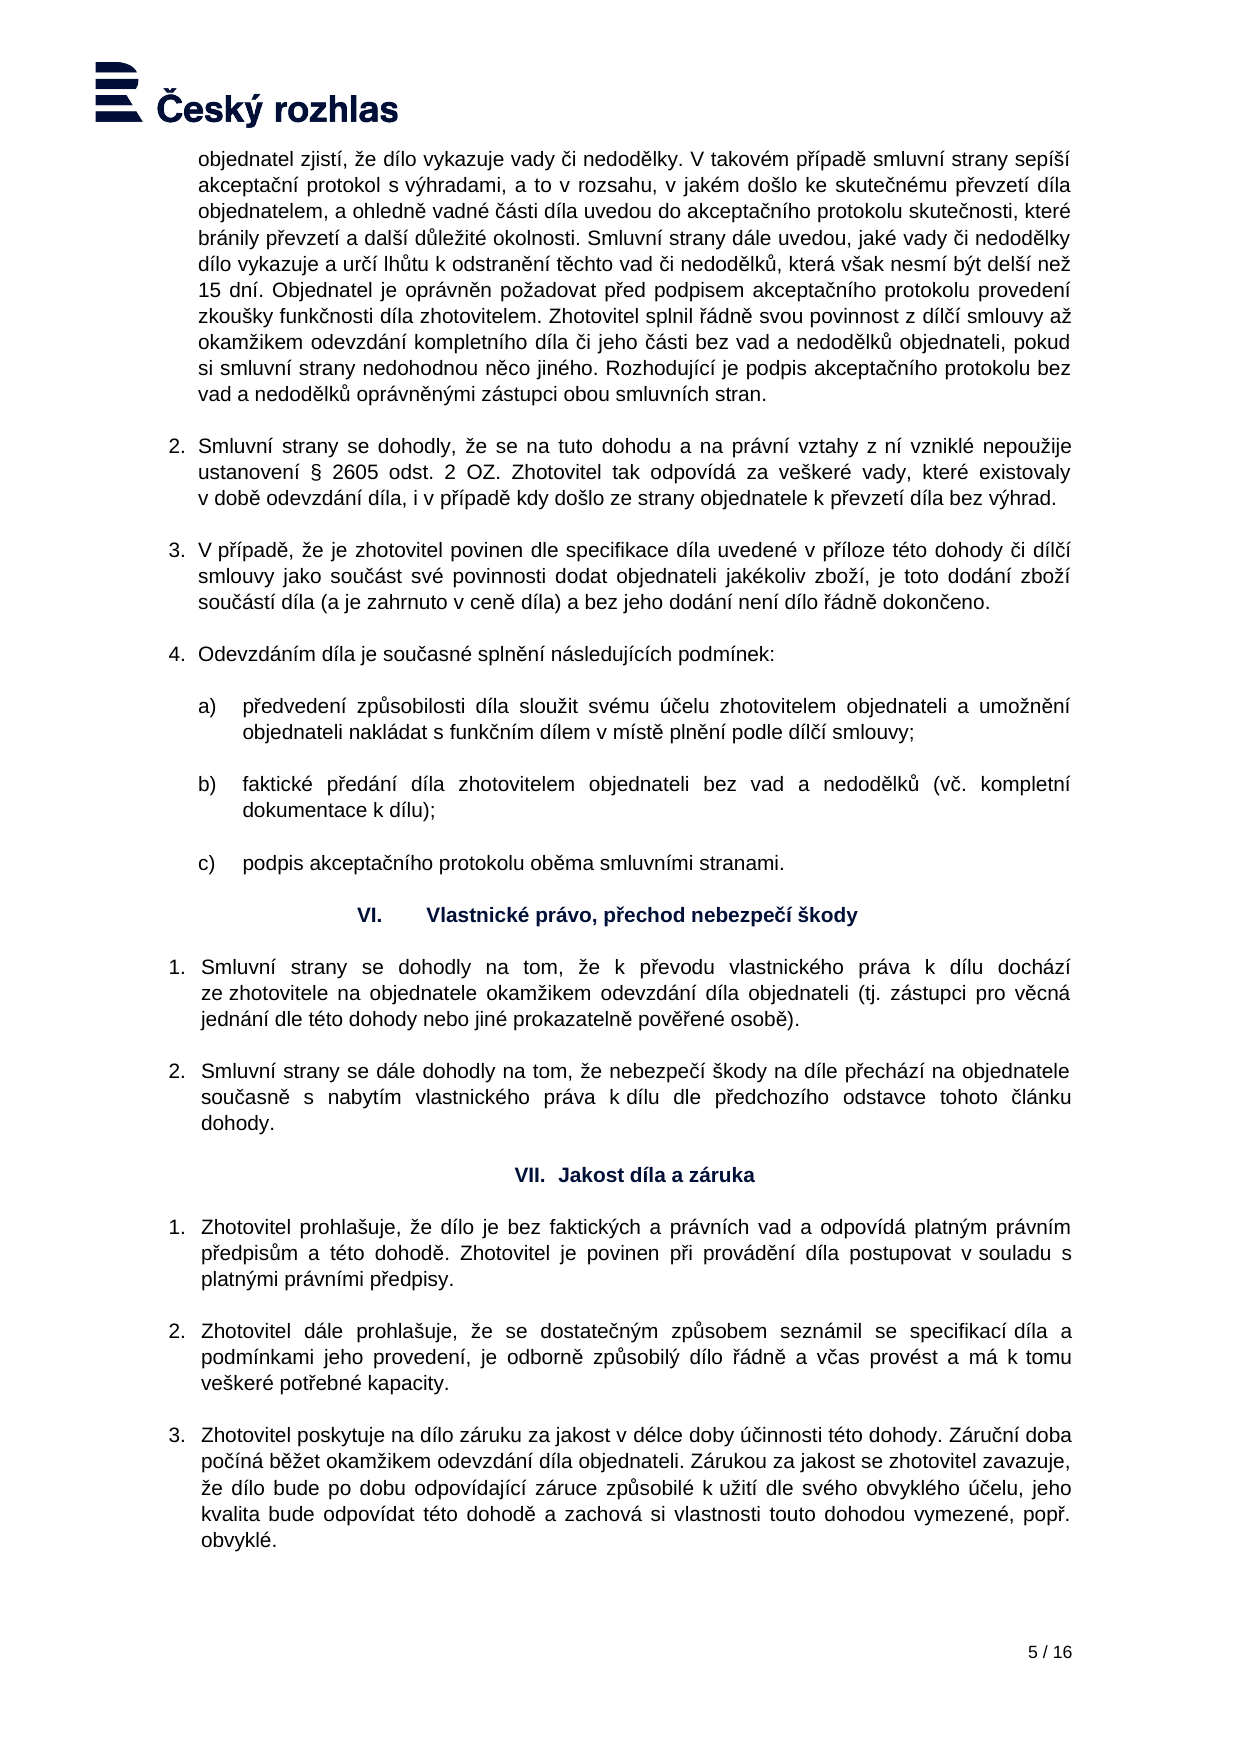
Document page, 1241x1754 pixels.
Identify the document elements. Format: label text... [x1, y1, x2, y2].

list Zhotovitel dále prohlašuje, že se dostatečným způsobem seznámil se specifikací díla a podmínkami jeho provedení, je odborně způsobilý dílo řádně a včas provést a má k tomu veškeré potřebné kapacity. [168, 1318, 1072, 1396]
list faktické předání díla zhotovitelem objednateli bez vad a nedodělků (vč. kompletní dokumentace k dílu); [198, 771, 1072, 823]
list podpis akceptačního protokolu oběma smluvními stranami. [198, 849, 1072, 875]
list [168, 146, 1072, 406]
list Smluvní strany se dále dohodly na tom, že nebezpečí škody na díle přechází na objednatele současně s nabytím vlastnického práva k dílu dle předchozího odstavce tohoto článku dohody. [168, 1057, 1072, 1136]
subtitle Vlastnické právo, přechod nebezpečí škody [168, 901, 1072, 927]
list V případě, že je zhotovitel povinen dle specifikace díla uvedené v příloze této dohody či dílčí smlouvy jako součást své povinnosti dodat objednateli jakékoliv zboží, je toto dodání zboží součástí díla (a je zahrnuto v ceně díla) a bez jeho dodání není dílo řádně dokončeno. [168, 537, 1072, 615]
list Smluvní strany se dohodly, že se na tuto dohodu a na právní vztahy z ní vzniklé nepoužije ustanovení § 2605 odst. 2 OZ. Zhotovitel tak odpovídá za veškeré vady, které existovaly v době odevzdání díla, i v případě kdy došlo ze strany objednatele k převzetí díla bez výhrad. [168, 432, 1072, 511]
subtitle Jakost díla a záruka [546, 1162, 1072, 1188]
list Odevzdáním díla je současné splnění následujících podmínek: [168, 641, 1072, 667]
list předvedení způsobilosti díla sloužit svému účelu zhotovitelem objednateli a umožnění objednateli nakládat s funkčním dílem v místě plnění podle dílčí smlouvy; [198, 693, 1072, 745]
list Smluvní strany se dohodly na tom, že k převodu vlastnického práva k dílu dochází ze zhotovitele na objednatele okamžikem odevzdání díla objednateli (tj. zástupci pro věcná jednání dle této dohody nebo jiné prokazatelně pověřené osobě). [168, 953, 1072, 1031]
picture [95, 62, 398, 128]
list Zhotovitel poskytuje na dílo záruku za jakost v délce doby účinnosti této dohody. Záruční doba počíná běžet okamžikem odevzdání díla objednateli. Zárukou za jakost se zhotovitel zavazuje, že dílo bude po dobu odpovídající záruce způsobilé k užití dle svého obvyklého účelu, jeho kvalita bude odpovídat této dohodě a zachová si vlastnosti touto dohodou vymezené, popř. obvyklé. [168, 1422, 1072, 1552]
list Zhotovitel prohlašuje, že dílo je bez faktických a právních vad a odpovídá platným právním předpisům a této dohodě. Zhotovitel je povinen při provádění díla postupovat v souladu s platnými právními předpisy. [168, 1214, 1072, 1292]
